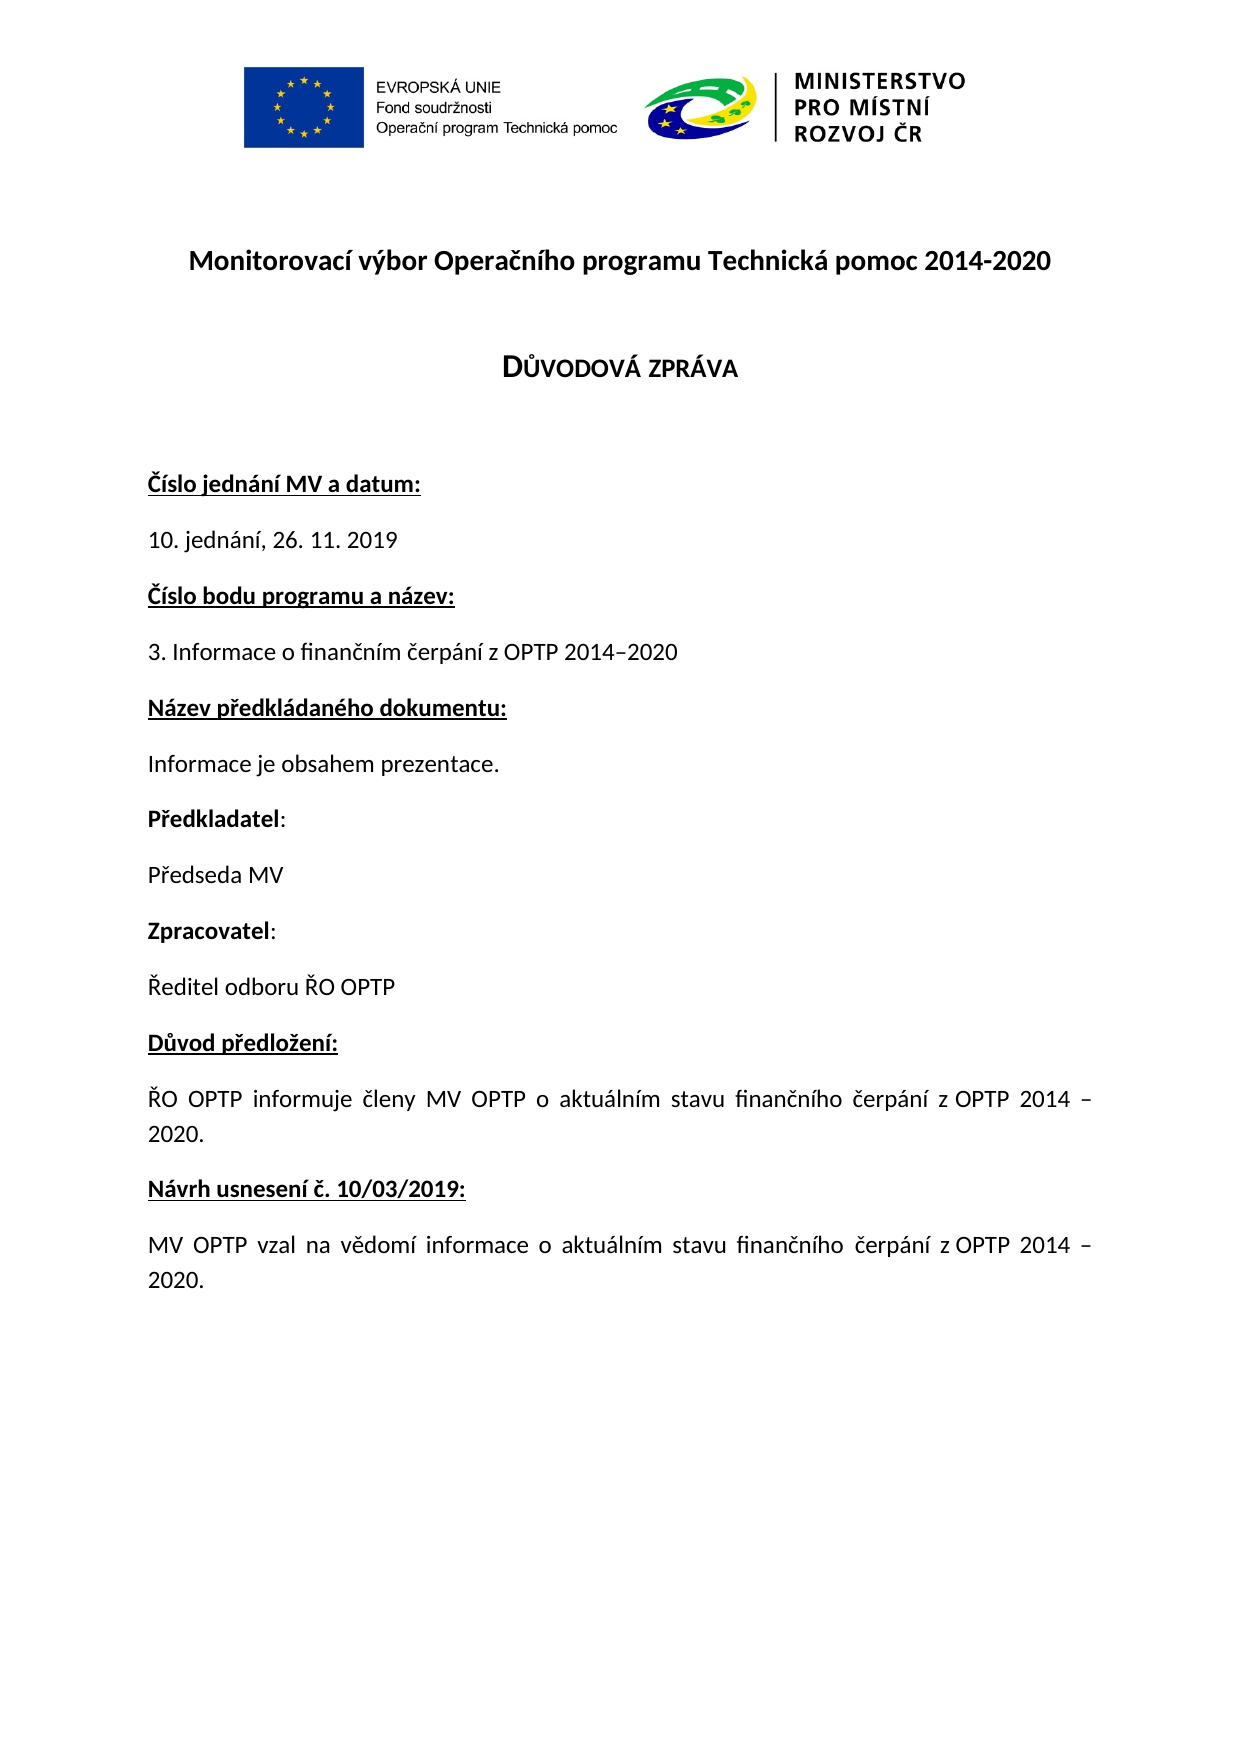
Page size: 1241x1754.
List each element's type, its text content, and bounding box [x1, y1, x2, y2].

text Předseda MV [148, 859, 1093, 890]
text ŘO OPTP informuje členy MV OPTP o aktuálním stavu finančního čerpání z OPTP 2014 – 2020. [148, 1083, 1093, 1148]
text MV OPTP vzal na vědomí informace o aktuálním stavu finančního čerpání z OPTP 2014 – 2020. [148, 1229, 1093, 1295]
text Důvodová zpráva [148, 345, 1093, 386]
picture [217, 40, 991, 174]
text Název předkládaného dokumentu: [148, 692, 1093, 722]
text Číslo jednání MV a datum: [148, 469, 1093, 499]
text Předkladatel: [148, 804, 1093, 834]
text Informace je obsahem prezentace. [148, 748, 1093, 778]
text Zpracovatel: [148, 915, 1093, 946]
text Monitorovací výbor Operačního programu Technická pomoc 2014-2020 [148, 242, 1093, 278]
text Důvod předložení: [148, 1027, 1093, 1057]
text Číslo bodu programu a název: [148, 580, 1093, 611]
text Ředitel odboru ŘO OPTP [148, 971, 1093, 1002]
text Návrh usnesení č. 10/03/2019: [148, 1174, 1093, 1204]
text 10. jednání, 26. 11. 2019 [148, 524, 1093, 555]
text 3. Informace o finančním čerpání z OPTP 2014–2020 [148, 636, 1093, 667]
